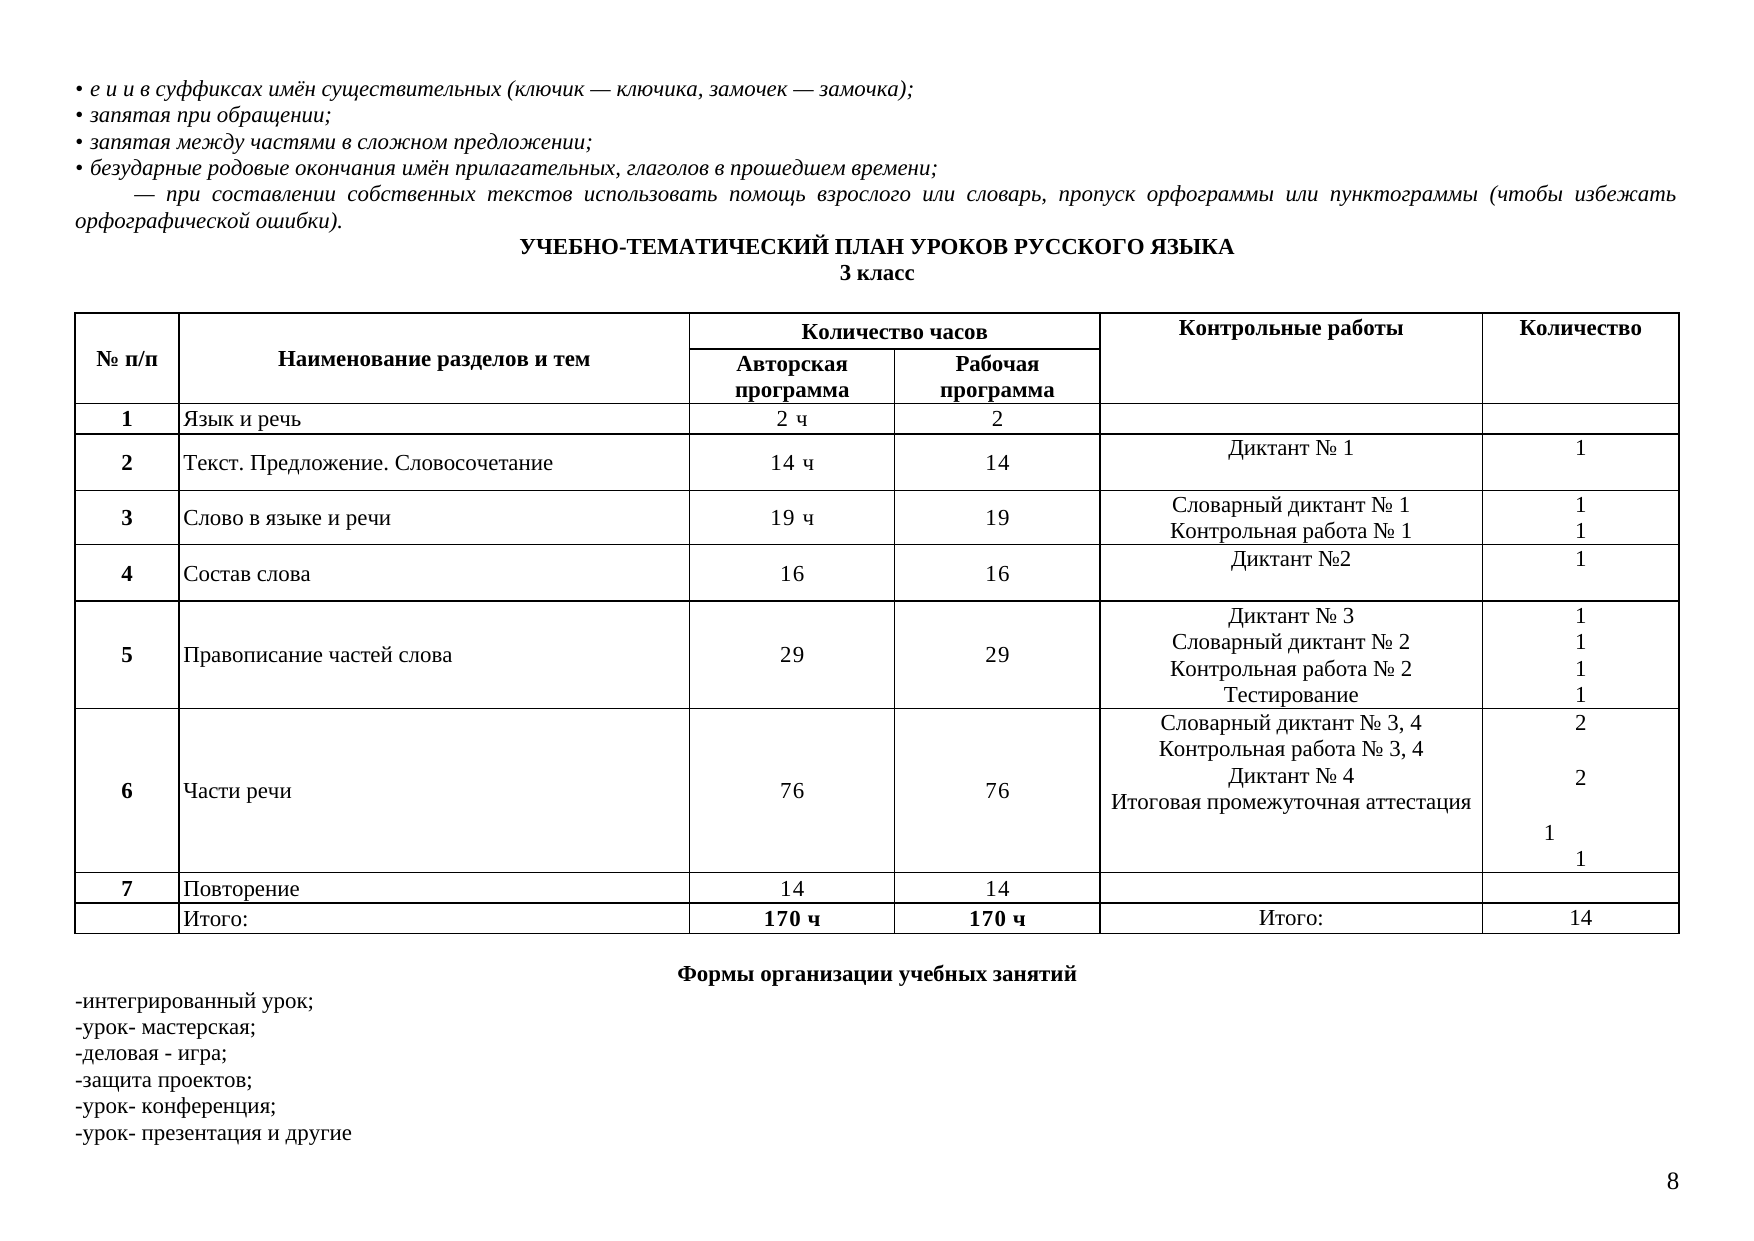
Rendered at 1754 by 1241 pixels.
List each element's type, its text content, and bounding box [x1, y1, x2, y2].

table_cell 19 ч [690, 491, 894, 544]
table_cell 3 [76, 491, 178, 544]
table_cell [1101, 404, 1482, 433]
text -защита проектов; [75, 1066, 1679, 1092]
table_cell Словарный диктант № 1 Контрольная работа № 1 [1101, 491, 1482, 544]
table_cell 6 [76, 709, 178, 872]
table_cell 2 2 1 1 [1483, 709, 1678, 872]
table_cell Диктант № 1 [1101, 435, 1482, 489]
table_cell 19 [895, 491, 1099, 544]
text -урок- конференция; [75, 1092, 1679, 1118]
table_header Количество часов [690, 314, 1099, 348]
table_cell 14 [690, 873, 894, 902]
table_cell [1101, 873, 1482, 902]
table_cell 14 [1483, 904, 1678, 932]
table_cell 4 [76, 545, 178, 600]
list запятая между частями в сложном предложении; [75, 128, 1679, 154]
table_cell Текст. Предложение. Словосочетание [180, 435, 689, 489]
table_cell 170 ч [690, 904, 894, 932]
table_cell Язык и речь [180, 404, 689, 433]
text -интегрированный урок; [75, 987, 1679, 1013]
table_header № п/п [76, 314, 178, 402]
table_cell 16 [895, 545, 1099, 600]
table_cell 2 [76, 435, 178, 489]
table_cell 14 [895, 435, 1099, 489]
list безударные родовые окончания имён прилагательных, глаголов в прошедшем времени; [75, 154, 1679, 180]
table_cell 170 ч [895, 904, 1099, 932]
table_cell Итого: [1101, 904, 1482, 932]
table_cell Состав слова [180, 545, 689, 600]
table_cell Диктант №2 [1101, 545, 1482, 600]
table_cell Итого: [180, 904, 689, 932]
table_cell Слово в языке и речи [180, 491, 689, 544]
text Формы организации учебных занятий [75, 960, 1679, 987]
table_cell 14 ч [690, 435, 894, 489]
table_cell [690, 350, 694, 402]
text -урок- презентация и другие [75, 1118, 1679, 1145]
table_header Контрольные работы [1101, 314, 1482, 402]
text — при составлении собственных текстов использовать помощь взрослого или словарь, пропуск орфограммы или пунктограммы (чтобы избежать орфографической ошибки). [75, 180, 1679, 233]
table_cell 29 [895, 602, 1099, 707]
table_cell Части речи [180, 709, 689, 872]
table_cell 1 [76, 404, 178, 433]
table_cell 14 [895, 873, 1099, 902]
table_cell 5 [76, 602, 178, 707]
table_cell Словарный диктант № 3, 4 Контрольная работа № 3, 4 Диктант № 4 Итоговая промежуточная аттестация [1101, 709, 1482, 872]
table_cell 76 [690, 709, 894, 872]
table_cell 2 ч [690, 404, 894, 433]
text УЧЕБНО-ТЕМАТИЧЕСКИЙ ПЛАН УРОКОВ РУССКОГО ЯЗЫКА [75, 233, 1679, 259]
table_cell 1 1 [1483, 491, 1678, 544]
table_cell Правописание частей слова [180, 602, 689, 707]
text -деловая - игра; [75, 1039, 1679, 1066]
text -урок- мастерская; [75, 1013, 1679, 1039]
table_cell 1 1 1 1 [1483, 602, 1678, 707]
table_cell 7 [76, 873, 178, 902]
list запятая при обращении; [75, 101, 1679, 128]
table_cell 16 [690, 545, 894, 600]
table_cell Диктант № 3 Словарный диктант № 2 Контрольная работа № 2 Тестирование [1101, 602, 1482, 707]
text 3 класс [75, 259, 1679, 286]
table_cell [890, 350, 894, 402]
table_cell [1483, 404, 1678, 433]
list е и и в суффиксах имён существительных (ключик — ключика, замочек — замочка); [75, 75, 1679, 101]
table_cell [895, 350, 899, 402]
table_cell Повторение [180, 873, 689, 902]
table_cell 29 [690, 602, 894, 707]
table_header Количество [1483, 314, 1678, 402]
table_cell [1483, 873, 1678, 902]
table_header Наименование разделов и тем [180, 314, 689, 402]
table_cell 2 [895, 404, 1099, 433]
table_cell 76 [895, 709, 1099, 872]
table_cell 1 [1483, 435, 1678, 489]
table_cell 1 [1483, 545, 1678, 600]
